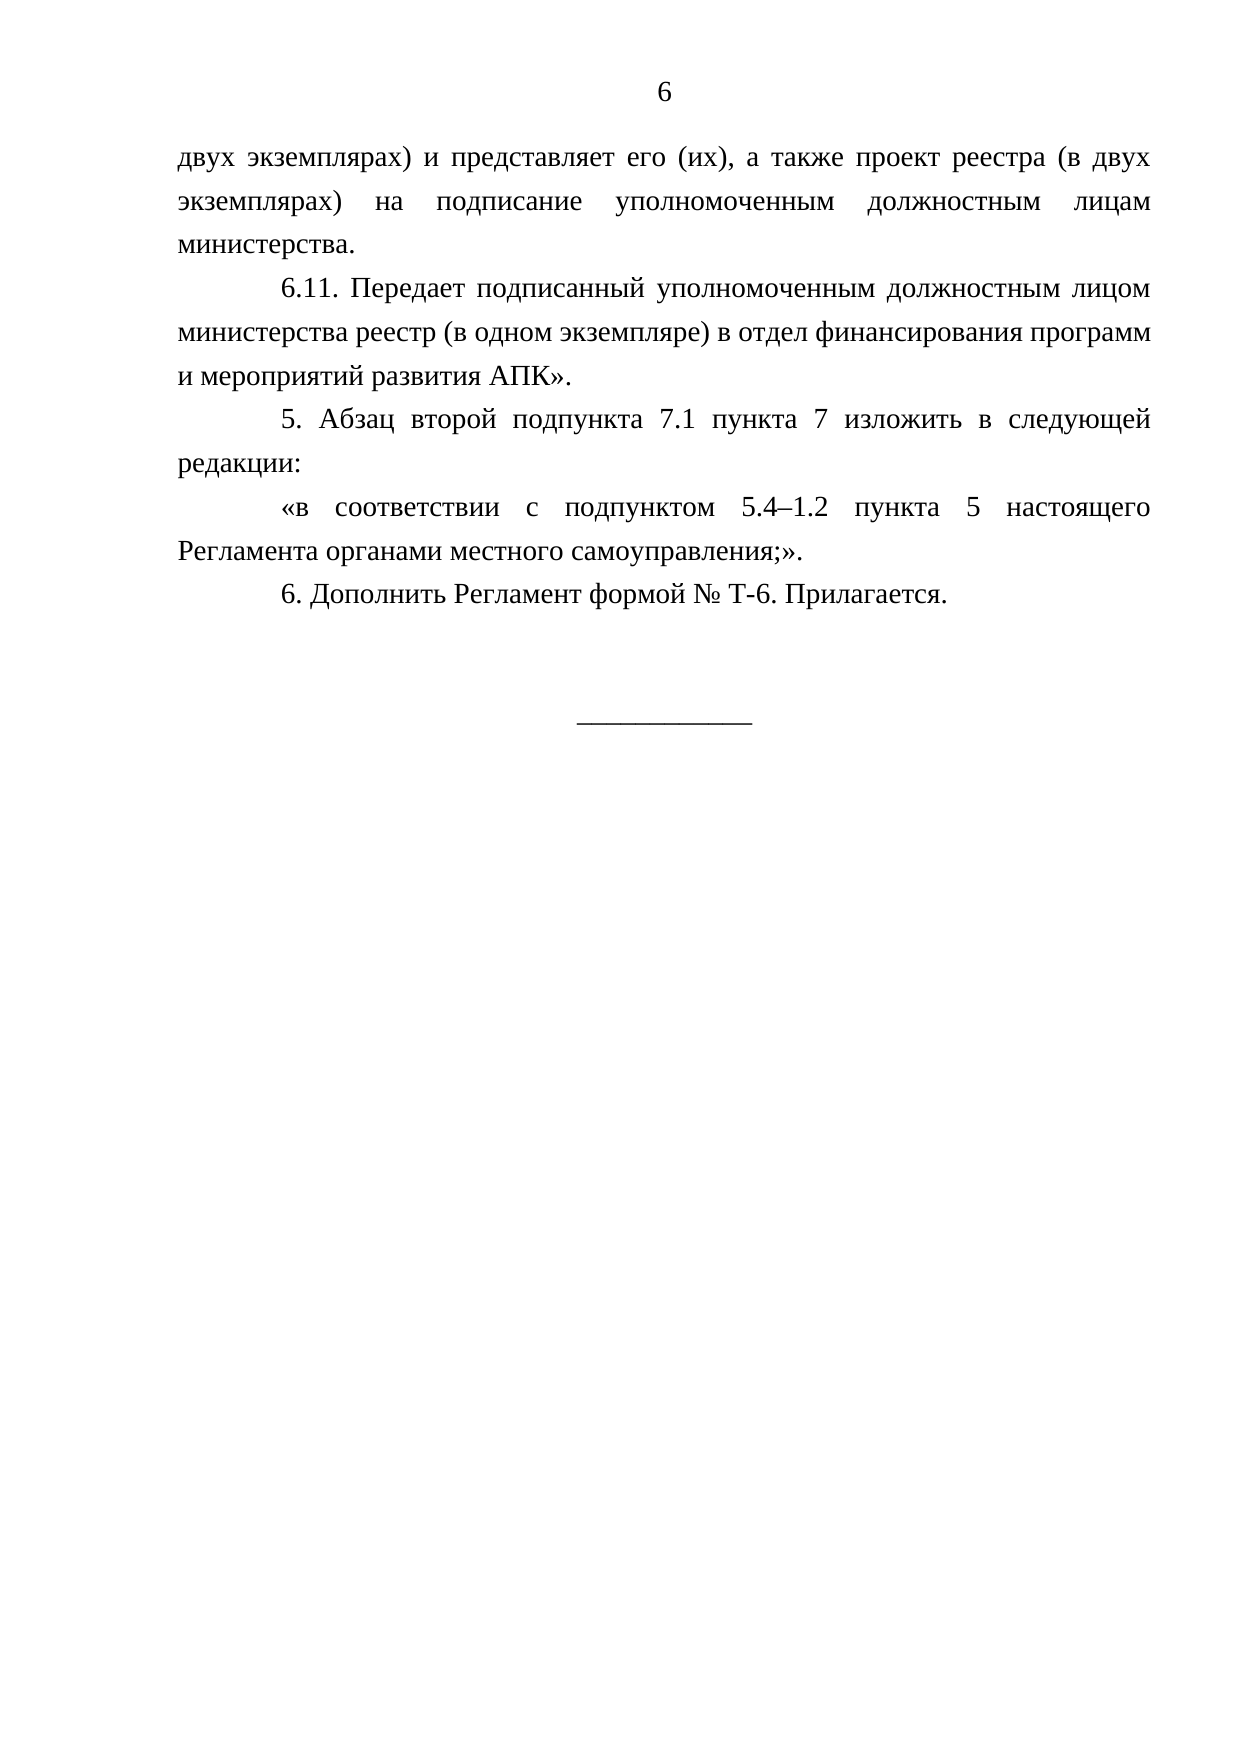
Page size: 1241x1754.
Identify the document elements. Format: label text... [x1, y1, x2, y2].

text 6. Дополнить Регламент формой № Т-6. Прилагается. [177, 569, 1152, 613]
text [177, 131, 1152, 263]
text 6.11. Передает подписанный уполномоченным должностным лицом министерства реестр (в одном экземпляре) в отдел финансирования программ и мероприятий развития АПК». [177, 263, 1152, 394]
text ____________ [177, 687, 1152, 731]
text «в соответствии с подпунктом 5.4–1.2 пункта 5 настоящего Регламента органами местного самоуправления;». [177, 481, 1152, 569]
text 5. Абзац второй подпункта 7.1 пункта 7 изложить в следующей редакции: [177, 394, 1152, 481]
